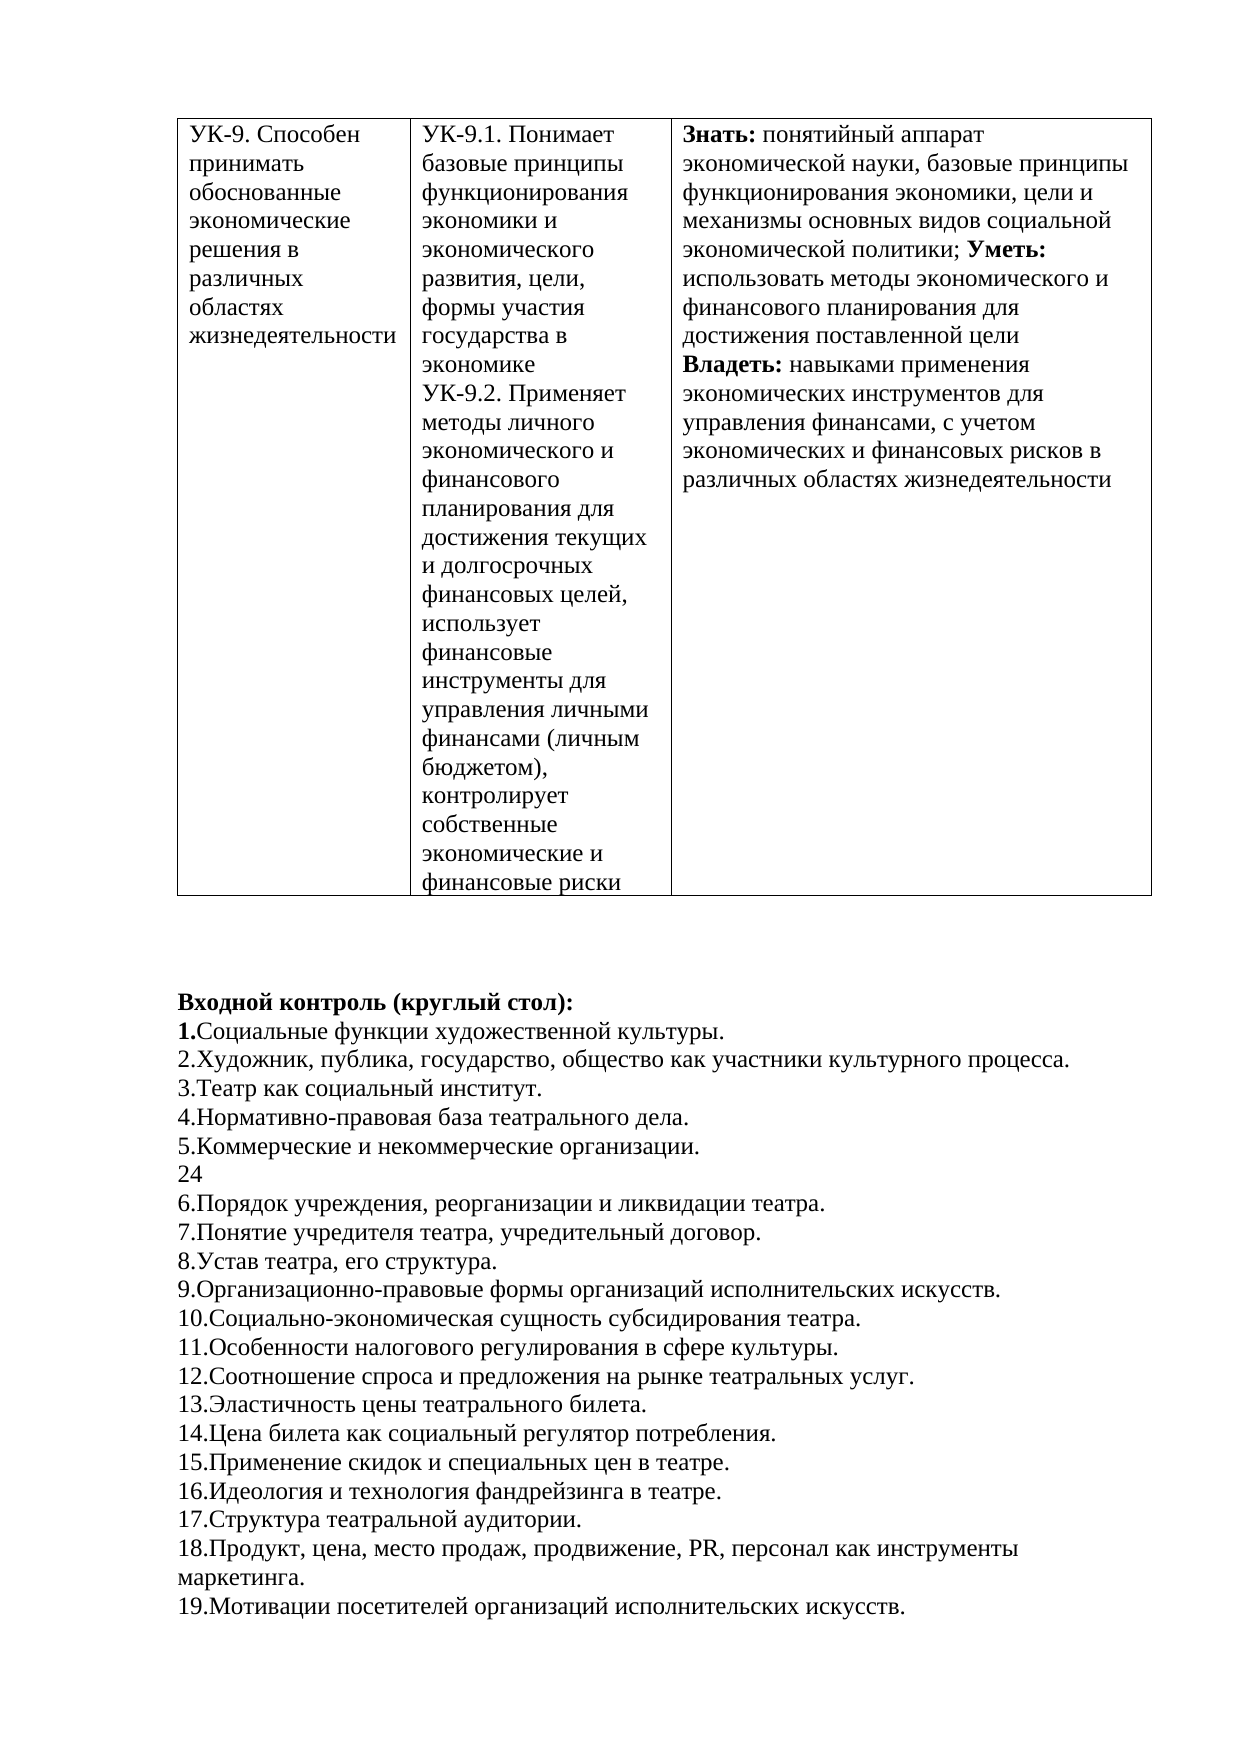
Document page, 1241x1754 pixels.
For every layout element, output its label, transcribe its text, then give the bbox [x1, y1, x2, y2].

text 5.Коммерческие и некоммерческие организации. [177, 1131, 1152, 1159]
text 15.Применение скидок и специальных цен в театре. [177, 1447, 1152, 1476]
text 19.Мотивации посетителей организаций исполнительских искусств. [177, 1591, 1152, 1619]
text 10.Социально-экономическая сущность субсидирования театра. [177, 1303, 1152, 1332]
table_cell УК-9.1. Понимает базовые принципы функционирования экономики и экономического развития, цели, формы участия государства в экономике УК-9.2. Применяет методы личного экономического и финансового планирования для достижения текущих и долгосрочных финансовых целей, использует финансовые инструменты для управления личными финансами (личным бюджетом), контролирует собственные экономические и финансовые риски [411, 119, 671, 895]
text 8.Устав театра, его структура. [177, 1246, 1152, 1274]
text 6.Порядок учреждения, реорганизации и ликвидации театра. [177, 1188, 1152, 1217]
text 1.Социальные функции художественной культуры. [177, 1016, 1152, 1044]
text 14.Цена билета как социальный регулятор потребления. [177, 1418, 1152, 1447]
text 9.Организационно-правовые формы организаций исполнительских искусств. [177, 1274, 1152, 1303]
text 7.Понятие учредителя театра, учредительный договор. [177, 1217, 1152, 1246]
table_cell УК-9. Способен принимать обоснованные экономические решения в различных областях жизнедеятельности [178, 119, 410, 895]
text 4.Нормативно-правовая база театрального дела. [177, 1102, 1152, 1131]
text 2.Художник, публика, государство, общество как участники культурного процесса. [177, 1044, 1152, 1073]
text Входной контроль (круглый стол): [177, 987, 1152, 1016]
text 11.Особенности налогового регулирования в сфере культуры. [177, 1332, 1152, 1361]
text 24 [177, 1159, 1152, 1188]
text 17.Структура театральной аудитории. [177, 1504, 1152, 1533]
text 16.Идеология и технология фандрейзинга в театре. [177, 1476, 1152, 1504]
text 12.Соотношение спроса и предложения на рынке театральных услуг. [177, 1361, 1152, 1389]
table_cell Знать: понятийный аппарат экономической науки, базовые принципы функционирования экономики, цели и механизмы основных видов социальной экономической политики; Уметь: использовать методы экономического и финансового планирования для достижения поставленной цели Владеть: навыками применения экономических инструментов для управления финансами, с учетом экономических и финансовых рисков в различных областях жизнедеятельности [672, 119, 1151, 895]
text 3.Театр как социальный институт. [177, 1073, 1152, 1102]
text 13.Эластичность цены театрального билета. [177, 1389, 1152, 1418]
text 18.Продукт, цена, место продаж, продвижение, PR, персонал как инструменты [177, 1533, 1152, 1562]
text маркетинга. [177, 1562, 1152, 1591]
